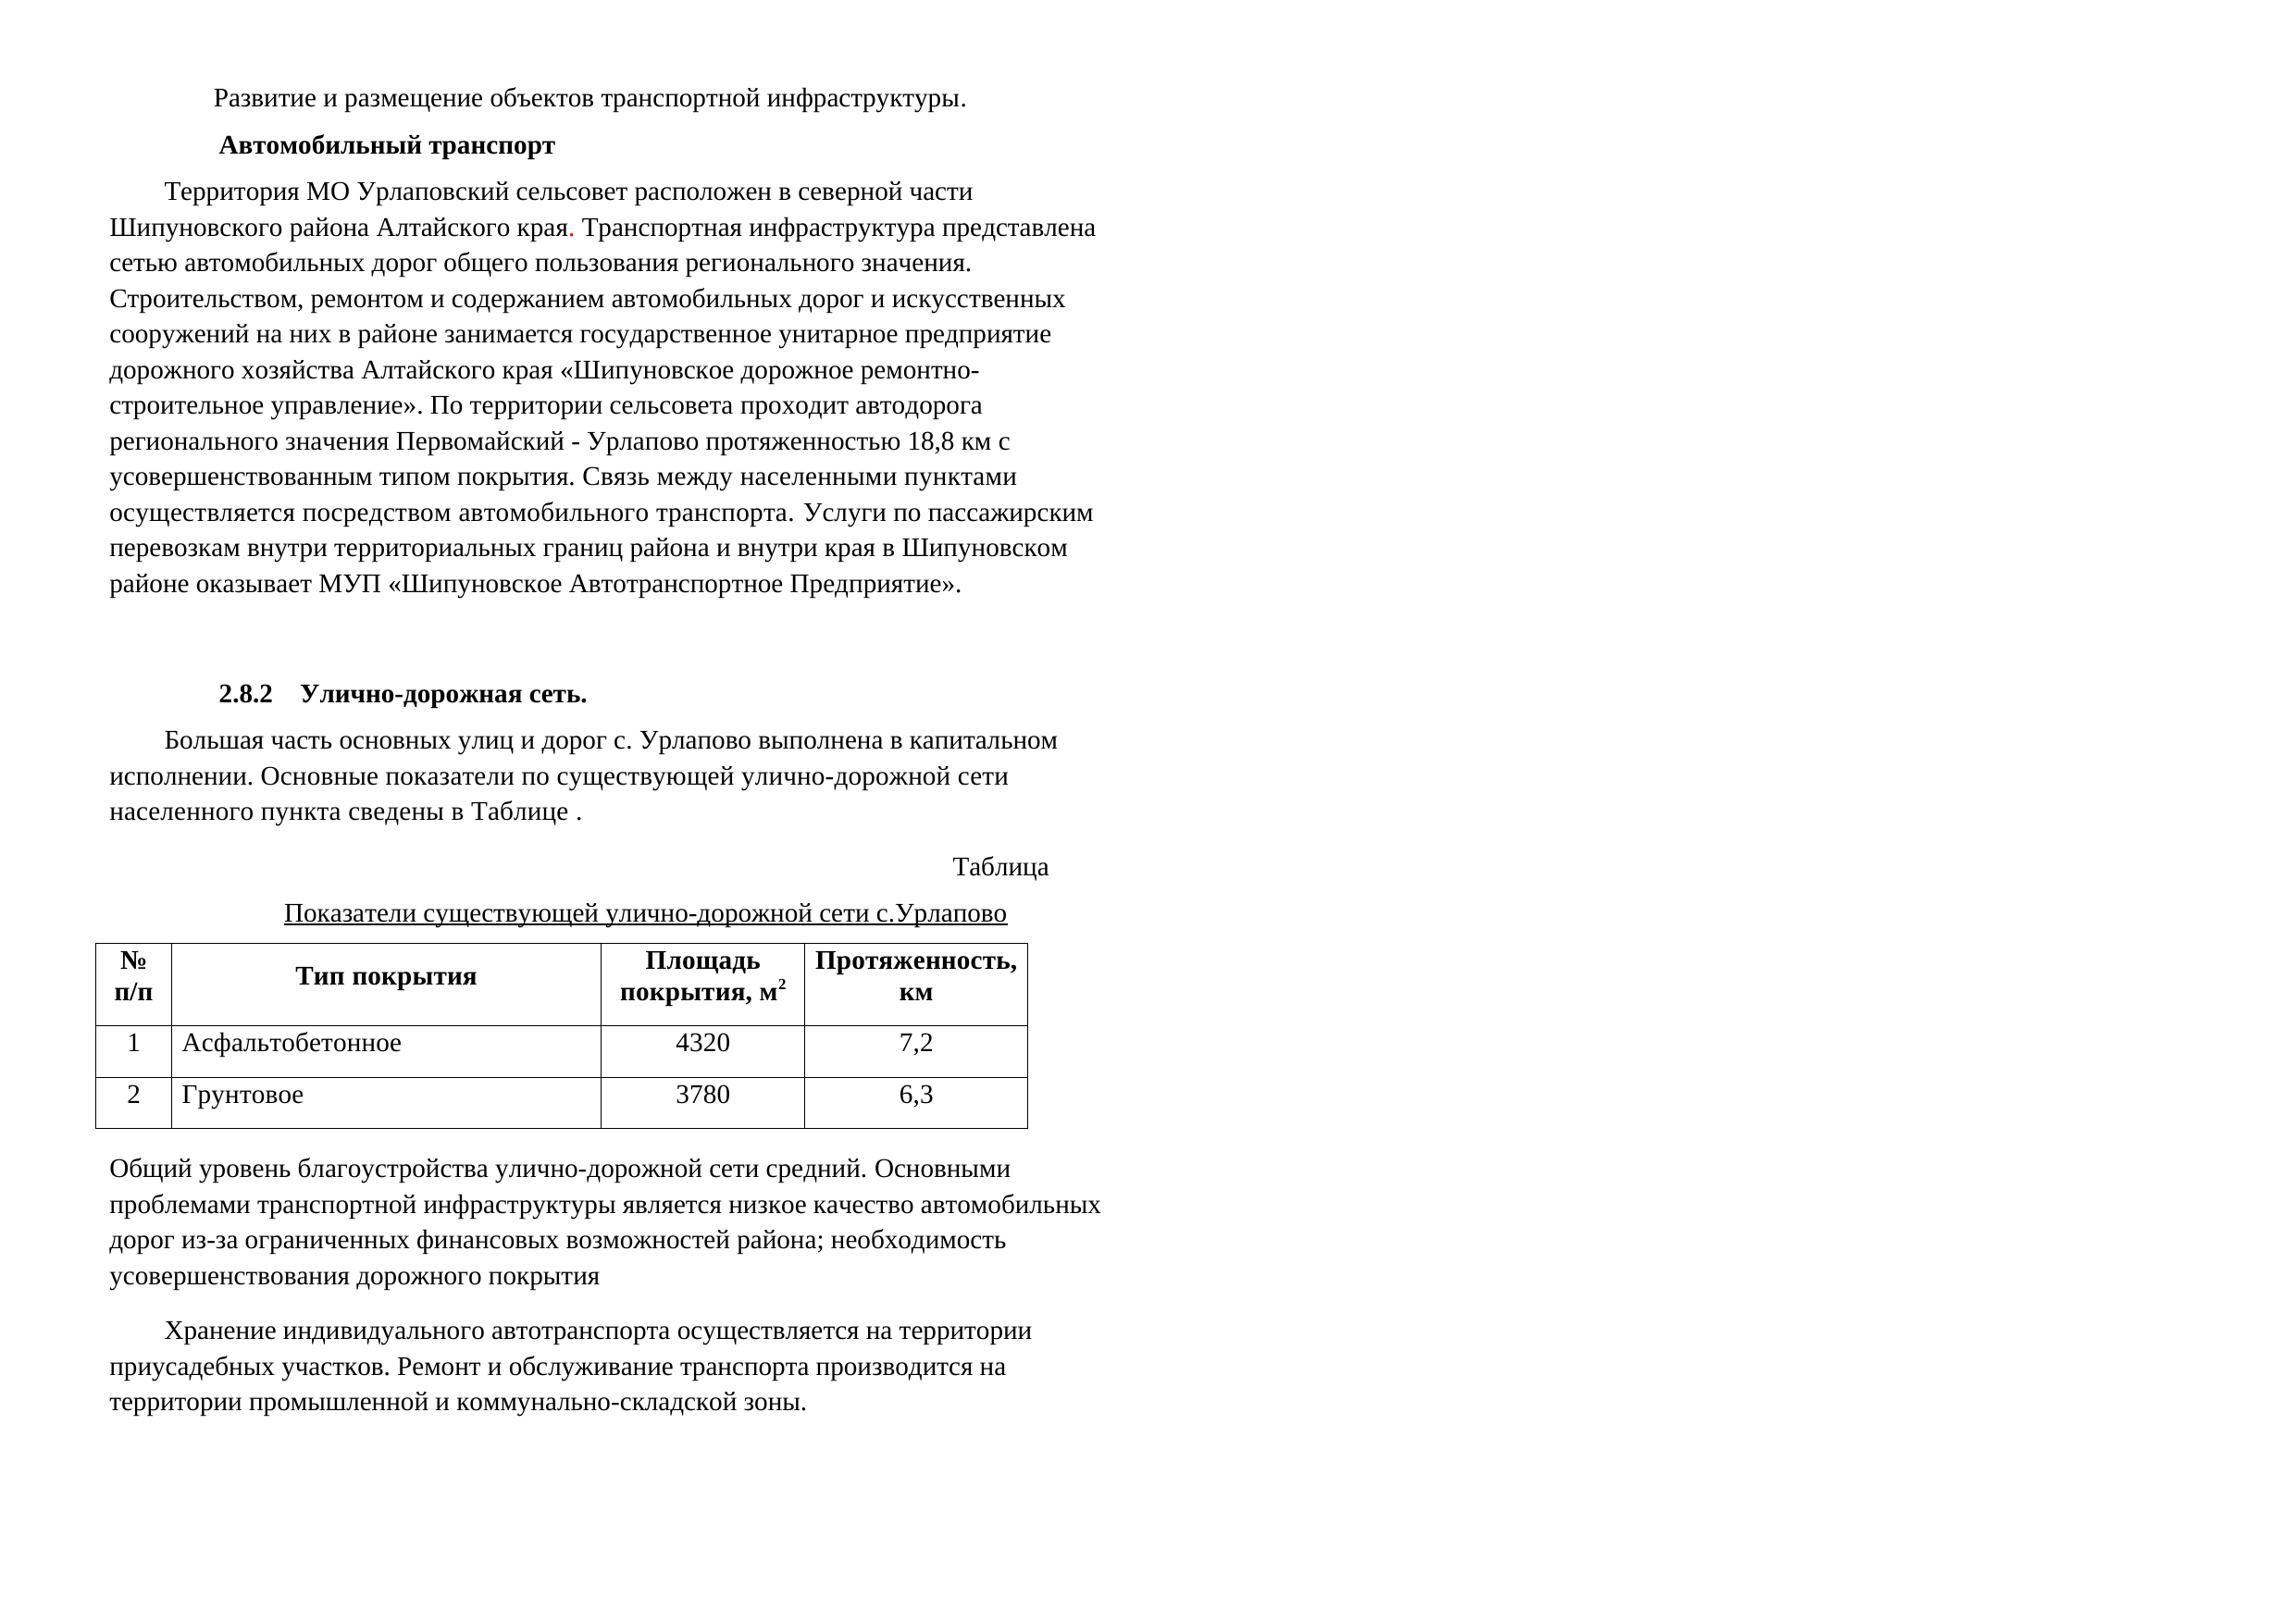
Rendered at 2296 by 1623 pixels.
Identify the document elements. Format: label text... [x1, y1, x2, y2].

text Таблица [888, 850, 1113, 881]
table_header Тип покрытия [172, 944, 601, 1025]
text Общий уровень благоустройства улично-дорожной сети средний. Основными проблемами транспортной инфраструктуры является низкое качество автомобильных дорог из-за ограниченных финансовых возможностей района; необходимость усовершенствования дорожного покрытия [109, 1152, 1113, 1290]
table_header Протяженность, км [805, 944, 1027, 1025]
table_cell 2 [96, 1078, 171, 1128]
table_header № п/п [96, 944, 171, 1025]
table_cell 7,2 [805, 1026, 1027, 1077]
list 2.8.2 Улично-дорожная сеть. [218, 677, 1113, 708]
table_cell 3780 [602, 1078, 804, 1128]
table_header Площадь покрытия, м2 [602, 944, 804, 1025]
text Большая часть основных улиц и дорог с. Урлапово выполнена в капитальном исполнении. Основные показатели по существующей улично-дорожной сети населенного пункта сведены в Таблице . [109, 724, 1113, 826]
text Территория МО Урлаповский сельсовет расположен в северной части Шипуновского района Алтайского края. Транспортная инфраструктура представлена сетью автомобильных дорог общего пользования регионального значения. Строительством, ремонтом и содержанием автомобильных дорог и искусственных сооружений на них в районе занимается государственное унитарное предприятие дорожного хозяйства Алтайского края «Шипуновское дорожное ремонтно-строительное управление». По территории сельсовета проходит автодорога регионального значения Первомайский - Урлапово протяженностью 18,8 км с усовершенствованным типом покрытия. Связь между населенными пунктами осуществляется посредством автомобильного транспорта. Услуги по пассажирским перевозкам внутри территориальных границ района и внутри края в Шипуновском районе оказывает МУП «Шипуновское Автотранспортное Предприятие». [109, 175, 1113, 599]
list Развитие и размещение объектов транспортной инфраструктуры. [214, 81, 1113, 113]
table_cell 6,3 [805, 1078, 1027, 1128]
table_cell 4320 [602, 1026, 804, 1077]
list Автомобильный транспорт [218, 129, 1113, 159]
table_cell Асфальтобетонное [172, 1026, 601, 1077]
text Показатели существующей улично-дорожной сети с.Урлапово [109, 897, 1113, 927]
table_cell 1 [96, 1026, 171, 1077]
table_cell Грунтовое [172, 1078, 601, 1128]
text Хранение индивидуального автотранспорта осуществляется на территории приусадебных участков. Ремонт и обслуживание транспорта производится на территории промышленной и коммунально-складской зоны. [109, 1314, 1113, 1417]
